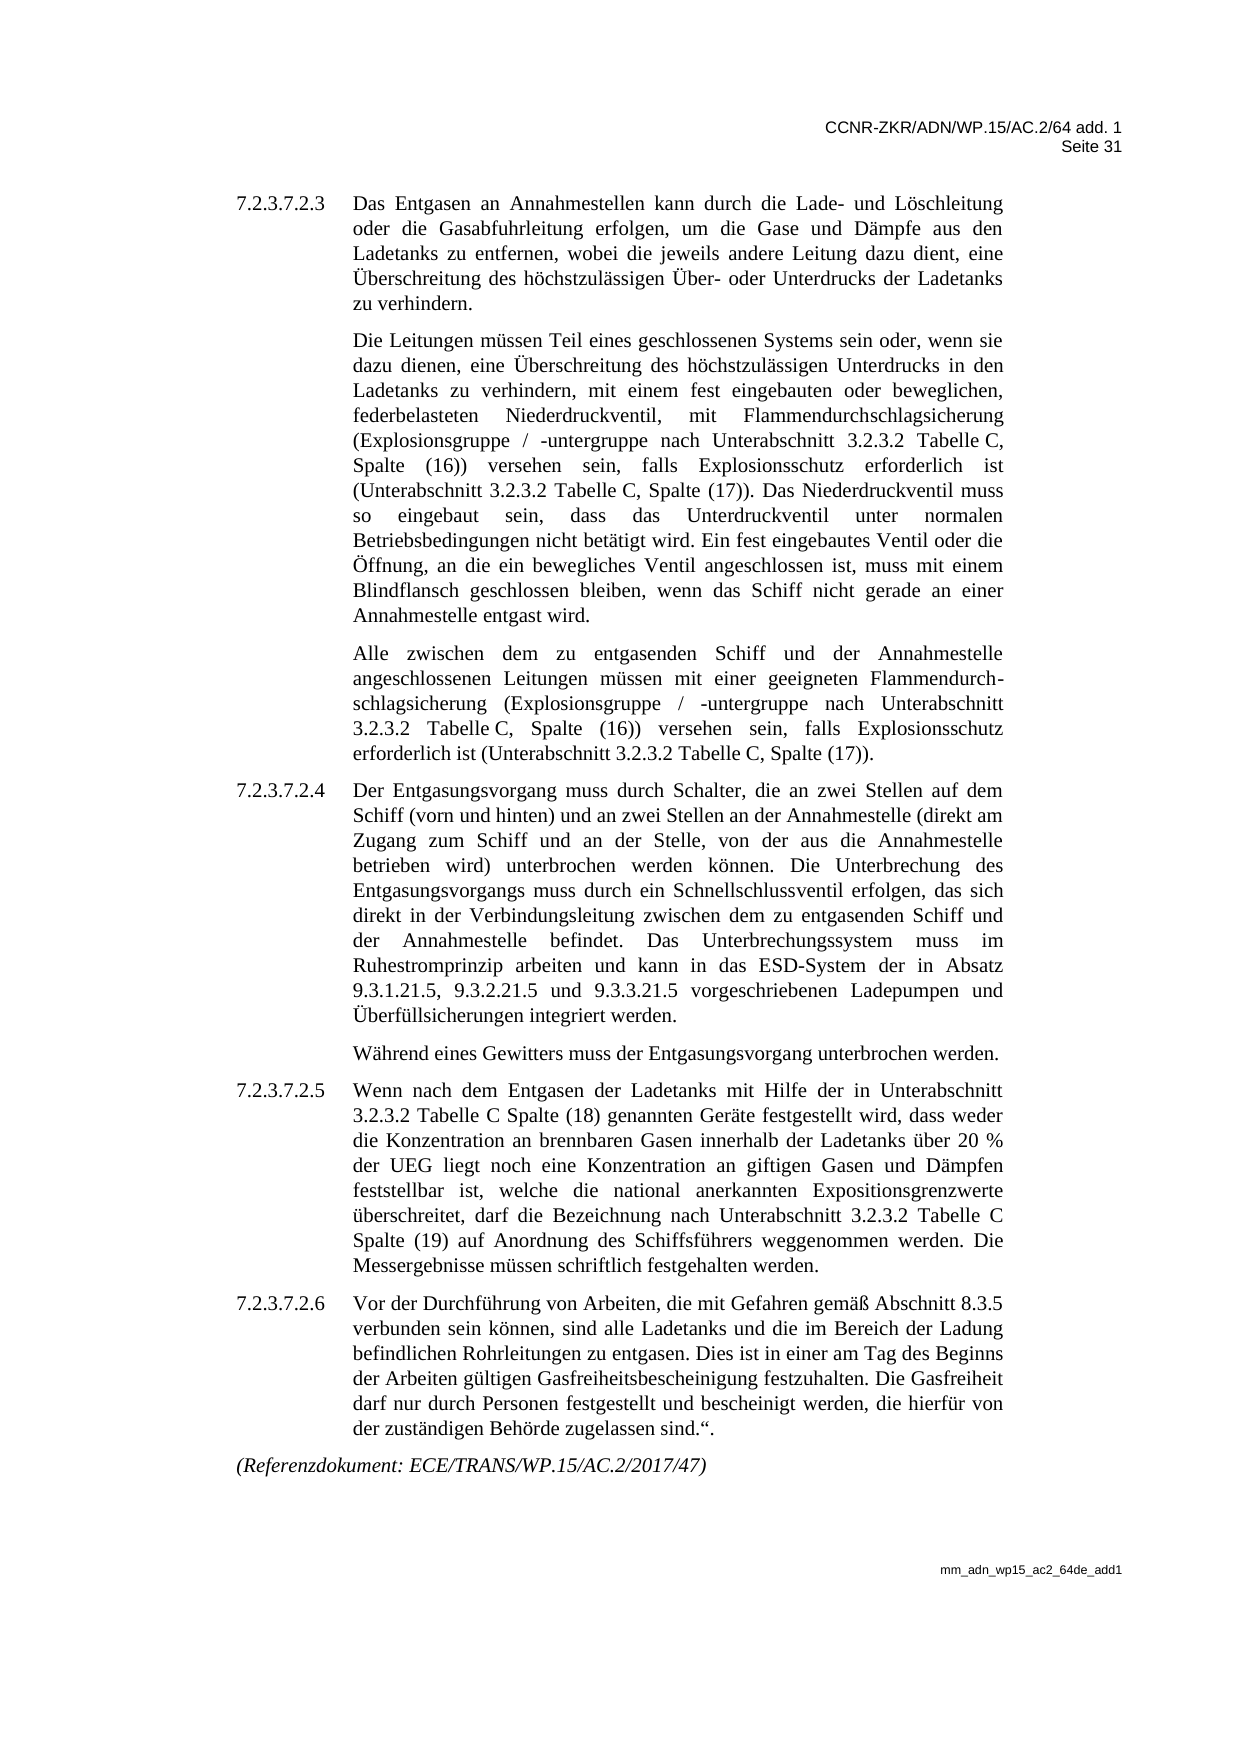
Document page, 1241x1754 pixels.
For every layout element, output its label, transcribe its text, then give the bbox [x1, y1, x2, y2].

text 7.2.3.7.2.5 Wenn nach dem Entgasen der Ladetanks mit Hilfe der in Unterabschnitt 3.2.3.2 Tabelle C Spalte (18) genannten Geräte festgestellt wird, dass weder die Konzentration an brennbaren Gasen innerhalb der Ladetanks über 20 % der UEG liegt noch eine Konzentration an giftigen Gasen und Dämpfen feststellbar ist, welche die national anerkannten Expositionsgrenzwerte überschreitet, darf die Bezeichnung nach Unterabschnitt 3.2.3.2 Tabelle C Spalte (19) auf Anordnung des Schiffsführers weggenommen werden. Die Messergebnisse müssen schriftlich festgehalten werden. [236, 1077, 1004, 1277]
text Alle zwischen dem zu entgasenden Schiff und der Annahmestelle angeschlossenen Leitungen müssen mit einer geeigneten Flammendurchschlagsicherung (Explosionsgruppe / -untergruppe nach Unterabschnitt 3.2.3.2 Tabelle C, Spalte (16)) versehen sein, falls Explosionsschutz erforderlich ist (Unterabschnitt 3.2.3.2 Tabelle C, Spalte (17)). [353, 640, 1004, 765]
text Die Leitungen müssen Teil eines geschlossenen Systems sein oder, wenn sie dazu dienen, eine Überschreitung des höchstzulässigen Unterdrucks in den Ladetanks zu verhindern, mit einem fest eingebauten oder beweglichen, federbelasteten Niederdruckventil, mit Flammendurchschlagsicherung (Explosionsgruppe / -untergruppe nach Unterabschnitt 3.2.3.2 Tabelle C, Spalte (16)) versehen sein, falls Explosionsschutz erforderlich ist (Unterabschnitt 3.2.3.2 Tabelle C, Spalte (17)). Das Niederdruckventil muss so eingebaut sein, dass das Unterdruckventil unter normalen Betriebsbedingungen nicht betätigt wird. Ein fest eingebautes Ventil oder die Öffnung, an die ein bewegliches Ventil angeschlossen ist, muss mit einem Blindflansch geschlossen bleiben, wenn das Schiff nicht gerade an einer Annahmestelle entgast wird. [353, 327, 1004, 627]
text 7.2.3.7.2.4 Der Entgasungsvorgang muss durch Schalter, die an zwei Stellen auf dem Schiff (vorn und hinten) und an zwei Stellen an der Annahmestelle (direkt am Zugang zum Schiff und an der Stelle, von der aus die Annahmestelle betrieben wird) unterbrochen werden können. Die Unterbrechung des Entgasungsvorgangs muss durch ein Schnellschlussventil erfolgen, das sich direkt in der Verbindungsleitung zwischen dem zu entgasenden Schiff und der Annahmestelle befindet. Das Unterbrechungssystem muss im Ruhestromprinzip arbeiten und kann in das ESD-System der in Absatz 9.3.1.21.5, 9.3.2.21.5 und 9.3.3.21.5 vorgeschriebenen Ladepumpen und Überfüllsicherungen integriert werden. [236, 777, 1004, 1027]
text 7.2.3.7.2.6 Vor der Durchführung von Arbeiten, die mit Gefahren gemäß Abschnitt 8.3.5 verbunden sein können, sind alle Ladetanks und die im Bereich der Ladung befindlichen Rohrleitungen zu entgasen. Dies ist in einer am Tag des Beginns der Arbeiten gültigen Gasfreiheitsbescheinigung festzuhalten. Die Gasfreiheit darf nur durch Personen festgestellt und bescheinigt werden, die hierfür von der zuständigen Behörde zugelassen sind.“. [236, 1290, 1004, 1440]
text 7.2.3.7.2.3 Das Entgasen an Annahmestellen kann durch die Lade- und Löschleitung oder die Gasabfuhrleitung erfolgen, um die Gase und Dämpfe aus den Ladetanks zu entfernen, wobei die jeweils andere Leitung dazu dient, eine Überschreitung des höchstzulässigen Über- oder Unterdrucks der Ladetanks zu verhindern. [236, 190, 1004, 315]
text Während eines Gewitters muss der Entgasungsvorgang unterbrochen werden. [236, 1040, 1004, 1065]
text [236, 1452, 1004, 1477]
